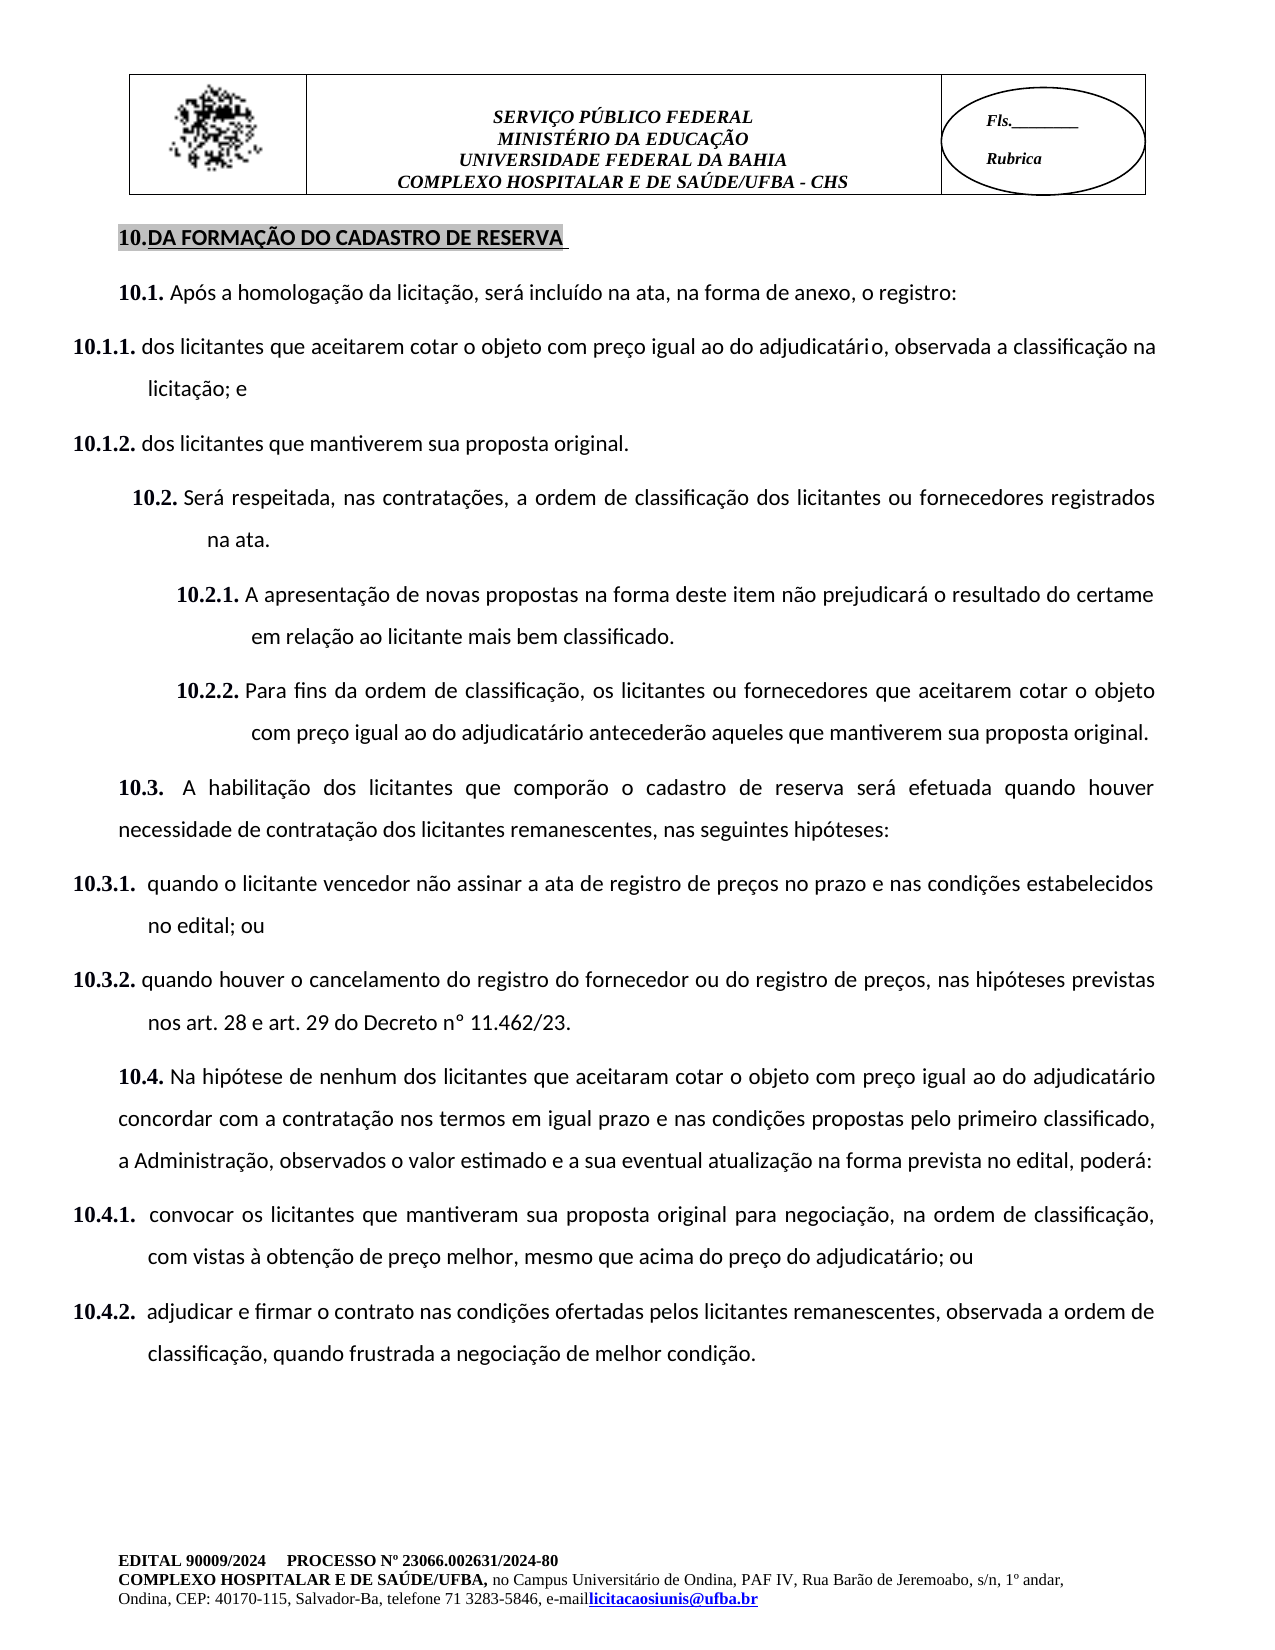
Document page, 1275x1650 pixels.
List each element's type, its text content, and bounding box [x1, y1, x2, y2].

list DA FORMAÇÃO DO CADASTRO DE RESERVA [118, 223, 1157, 251]
text Para fins da ordem de classificação, os licitantes ou fornecedores que aceitarem cotar o objeto com preço igual ao do adjudicatário antecederão aqueles que mantiverem sua proposta original. [176, 676, 1157, 746]
list Será respeitada, nas contratações, a ordem de classificação dos licitantes ou fornecedores registrados na ata. [132, 483, 1157, 553]
text dos licitantes que aceitarem cotar o objeto com preço igual ao do adjudicatário, observada a classificação na licitação; e [73, 332, 1157, 402]
text A apresentação de novas propostas na forma deste item não prejudicará o resultado do certame em relação ao licitante mais bem classificado. [176, 580, 1157, 650]
list Após a homologação da licitação, será incluído na ata, na forma de anexo, o registro: [118, 278, 1157, 306]
list A habilitação dos licitantes que comporão o cadastro de reserva será efetuada quando houver necessidade de contratação dos licitantes remanescentes, nas seguintes hipóteses: [118, 773, 1157, 843]
text dos licitantes que mantiverem sua proposta original. [73, 429, 1157, 457]
text quando houver o cancelamento do registro do fornecedor ou do registro de preços, nas hipóteses previstas nos art. 28 e art. 29 do Decreto nº 11.462/23. [73, 966, 1157, 1036]
list Na hipótese de nenhum dos licitantes que aceitaram cotar o objeto com preço igual ao do adjudicatário concordar com a contratação nos termos em igual prazo e nas condições propostas pelo primeiro classificado, a Administração, observados o valor estimado e a sua eventual atualização na forma prevista no edital, poderá: [118, 1062, 1157, 1174]
text quando o licitante vencedor não assinar a ata de registro de preços no prazo e nas condições estabelecidos no edital; ou [73, 869, 1157, 939]
text convocar os licitantes que mantiveram sua proposta original para negociação, na ordem de classificação, com vistas à obtenção de preço melhor, mesmo que acima do preço do adjudicatário; ou [73, 1201, 1157, 1271]
text adjudicar e firmar o contrato nas condições ofertadas pelos licitantes remanescentes, observada a ordem de classificação, quando frustrada a negociação de melhor condição. [73, 1297, 1157, 1367]
